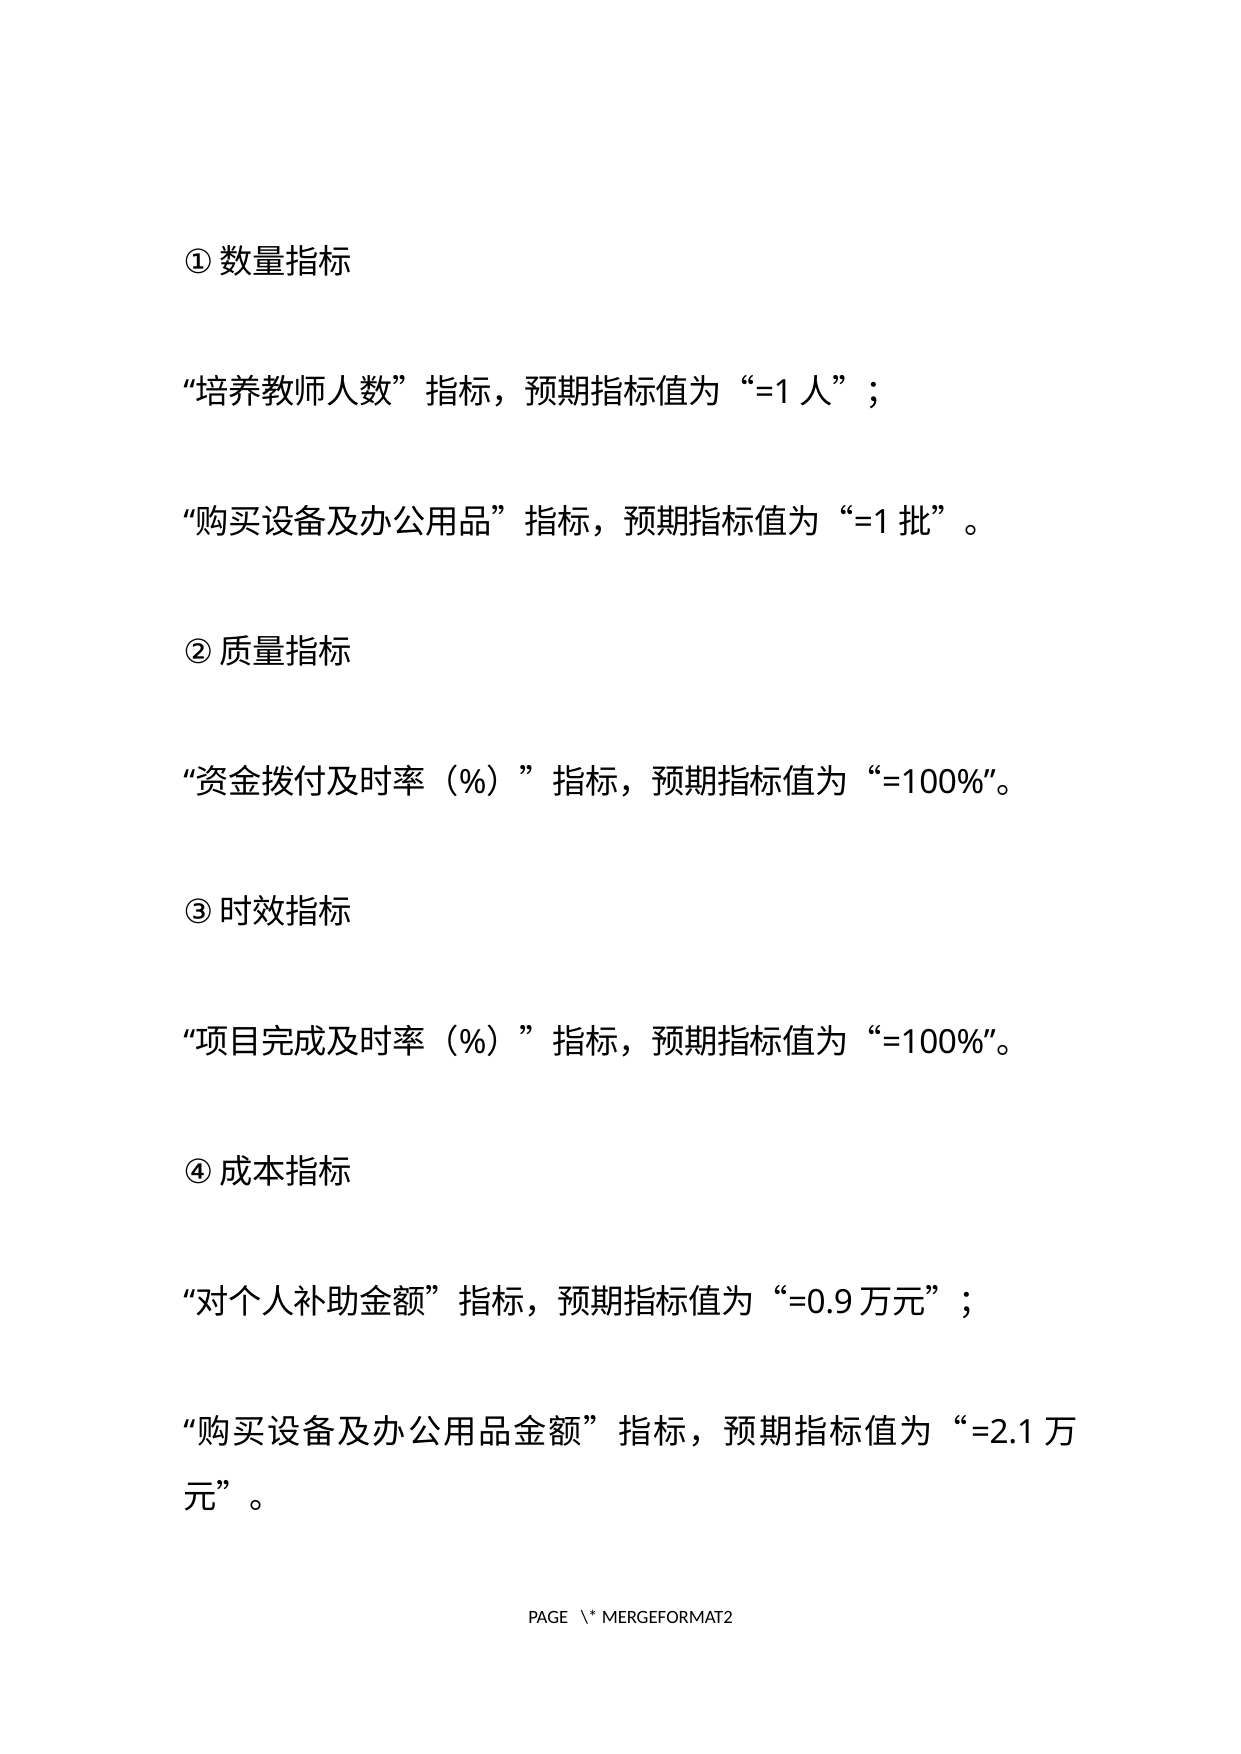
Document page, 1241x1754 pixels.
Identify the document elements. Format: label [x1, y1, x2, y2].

text [183, 162, 1078, 1527]
